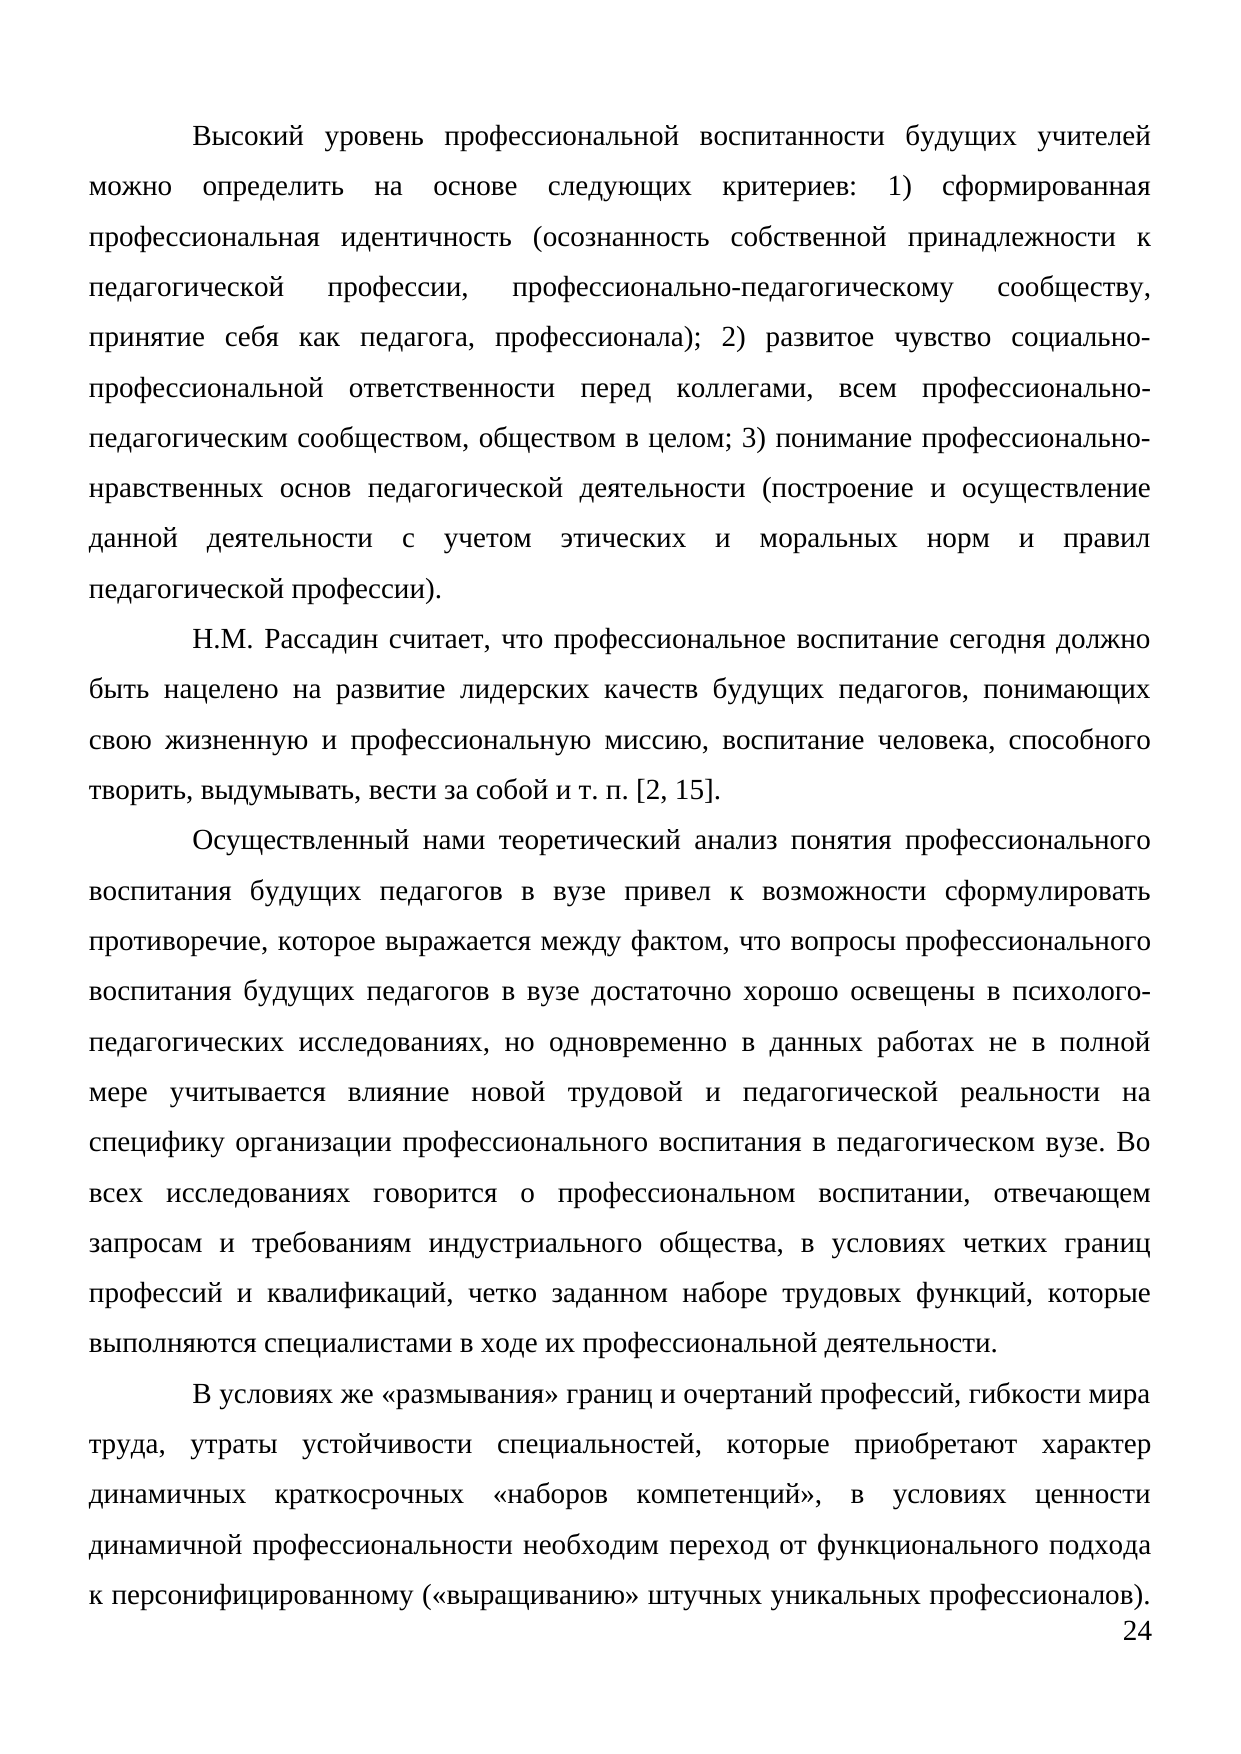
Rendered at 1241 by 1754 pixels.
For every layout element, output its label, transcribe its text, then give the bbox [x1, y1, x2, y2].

text Высокий уровень профессиональной воспитанности будущих учителей можно определить на основе следующих критериев: 1) сформированная профессиональная идентичность (осознанность собственной принадлежности к педагогической профессии, профессионально-педагогическому сообществу, принятие себя как педагога, профессионала); 2) развитое чувство социально-профессиональной ответственности перед коллегами, всем профессионально-педагогическим сообществом, обществом в целом; 3) понимание профессионально-нравственных основ педагогической деятельности (построение и осуществление данной деятельности с учетом этических и моральных норм и правил педагогической профессии). [89, 118, 1152, 604]
text Осуществленный нами теоретический анализ понятия профессионального воспитания будущих педагогов в вузе привел к возможности сформулировать противоречие, которое выражается между фактом, что вопросы профессионального воспитания будущих педагогов в вузе достаточно хорошо освещены в психолого-педагогических исследованиях, но одновременно в данных работах не в полной мере учитывается влияние новой трудовой и педагогической реальности на специфику организации профессионального воспитания в педагогическом вузе. Во всех исследованиях говорится о профессиональном воспитании, отвечающем запросам и требованиям индустриального общества, в условиях четких границ профессий и квалификаций, четко заданном наборе трудовых функций, которые выполняются специалистами в ходе их профессиональной деятельности. [89, 822, 1152, 1359]
text Н.М. Рассадин считает, что профессиональное воспитание сегодня должно быть нацелено на развитие лидерских качеств будущих педагогов, понимающих свою жизненную и профессиональную миссию, воспитание человека, способного творить, выдумывать, вести за собой и т. п. [2, 15]. [89, 621, 1152, 806]
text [89, 1376, 1152, 1611]
